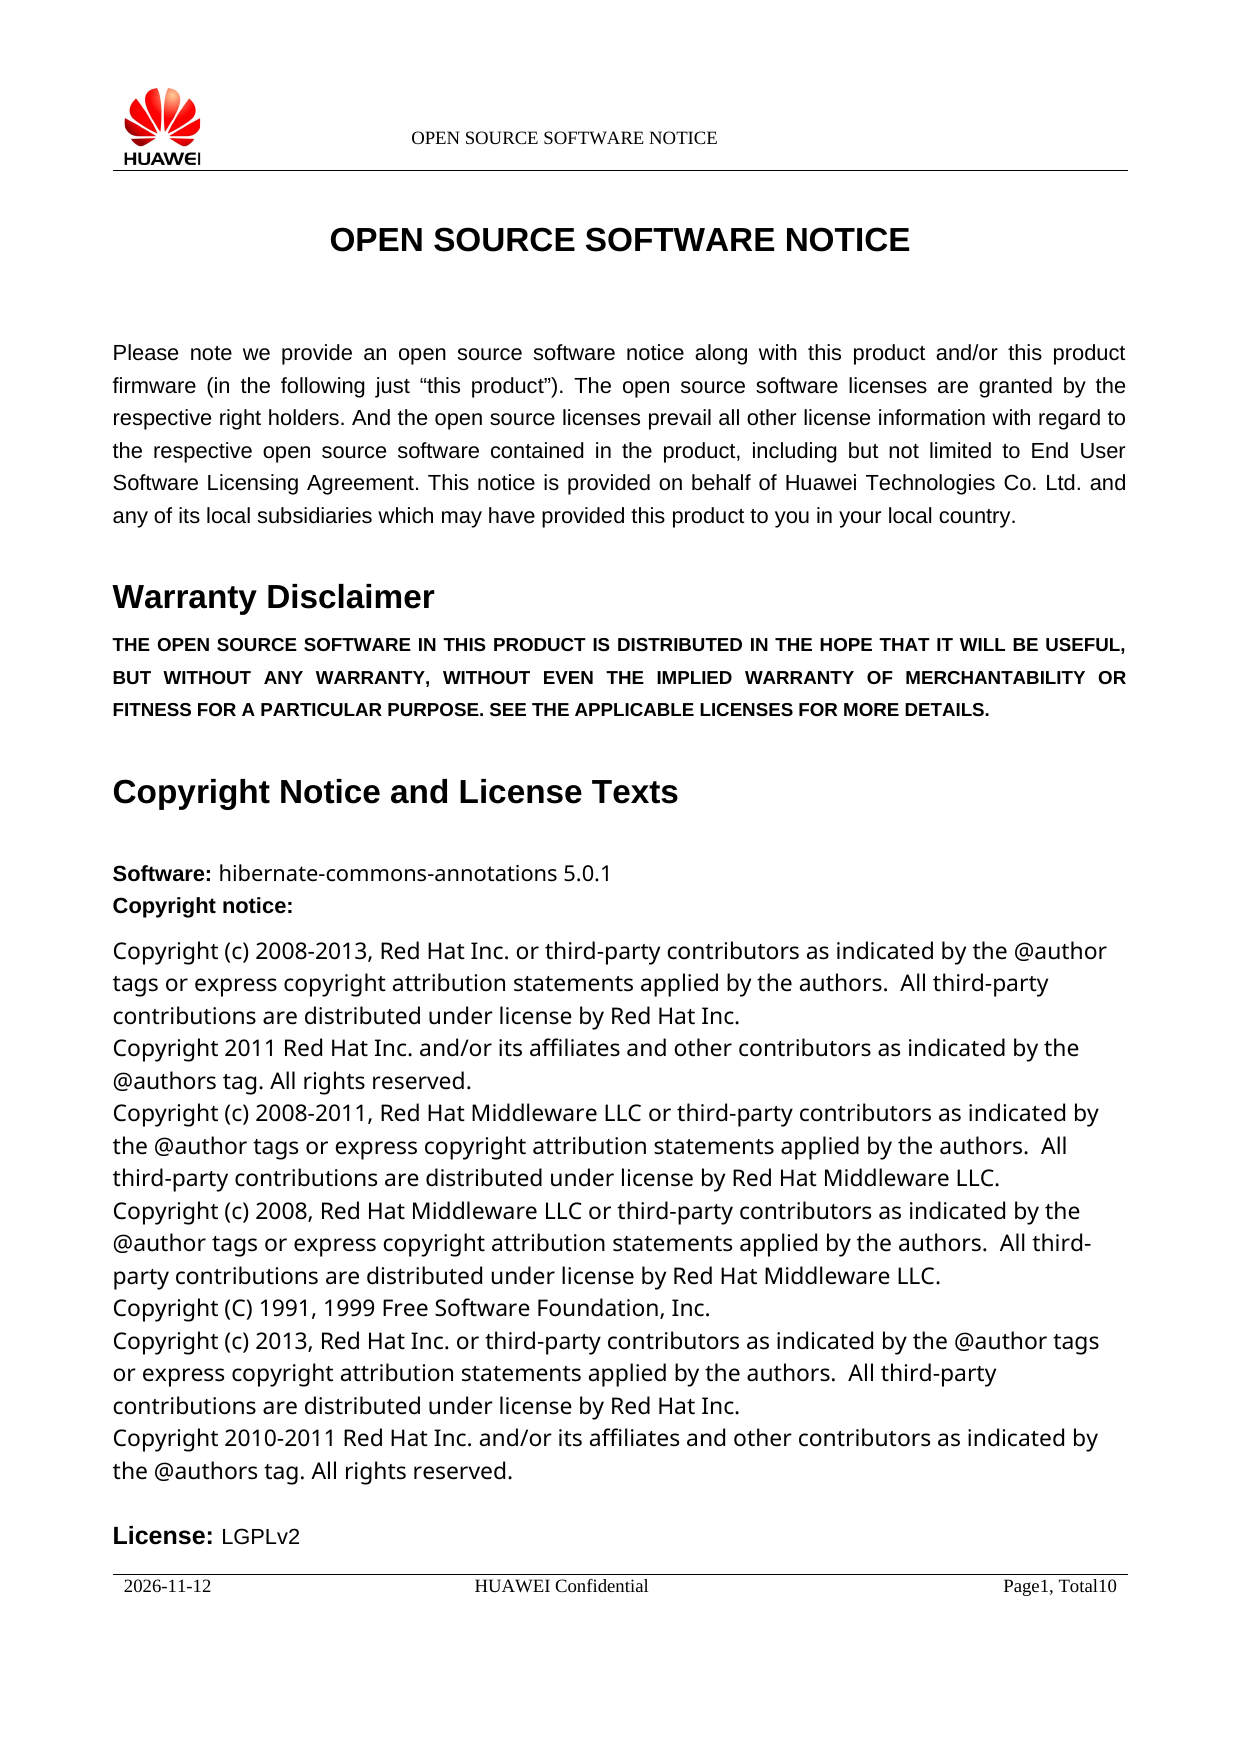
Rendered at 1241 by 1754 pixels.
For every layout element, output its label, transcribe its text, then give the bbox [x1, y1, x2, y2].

text The open source software in this product is distributed in the hope that it will be useful, but WITHOUT ANY WARRANTY, without even the implied warranty of MERCHANTABILITY or FITNESS FOR A PARTICULAR PURPOSE. See the applicable licenses for more details. [112, 629, 1128, 726]
title Software: hibernate-commons-annotations 5.0.1 [112, 856, 1128, 889]
text Warranty Disclaimer [112, 564, 1128, 629]
text Copyright Notice and License Texts [112, 759, 1128, 824]
text License: LGPLv2 [112, 1519, 1128, 1551]
text Copyright (c) 2008-2013, Red Hat Inc. or third-party contributors as indicated by the @author tags or express copyright attribution statements applied by the authors. All third-party contributions are distributed under license by Red Hat Inc. Copyright 2011 Red Hat Inc. and/or its affiliates and other contributors as indicated by the @authors tag. All rights reserved. Copyright (c) 2008-2011, Red Hat Middleware LLC or third-party contributors as indicated by the @author tags or express copyright attribution statements applied by the authors. All third-party contributions are distributed under license by Red Hat Middleware LLC. Copyright (c) 2008, Red Hat Middleware LLC or third-party contributors as indicated by the @author tags or express copyright attribution statements applied by the authors. All third-party contributions are distributed under license by Red Hat Middleware LLC. Copyright (C) 1991, 1999 Free Software Foundation, Inc. Copyright (c) 2013, Red Hat Inc. or third-party contributors as indicated by the @author tags or express copyright attribution statements applied by the authors. All third-party contributions are distributed under license by Red Hat Inc. Copyright 2010-2011 Red Hat Inc. and/or its affiliates and other contributors as indicated by the @authors tag. All rights reserved. [112, 934, 1128, 1519]
picture [124, 88, 201, 165]
text Copyright notice: [112, 889, 1128, 921]
text OPEN SOURCE SOFTWARE NOTICE [112, 206, 1128, 271]
text Please note we provide an open source software notice along with this product and/or this product firmware (in the following just “this product”). The open source software licenses are granted by the respective right holders. And the open source licenses prevail all other license information with regard to the respective open source software contained in the product, including but not limited to End User Software Licensing Agreement. This notice is provided on behalf of Huawei Technologies Co. Ltd. and any of its local subsidiaries which may have provided this product to you in your local country. [112, 336, 1128, 531]
